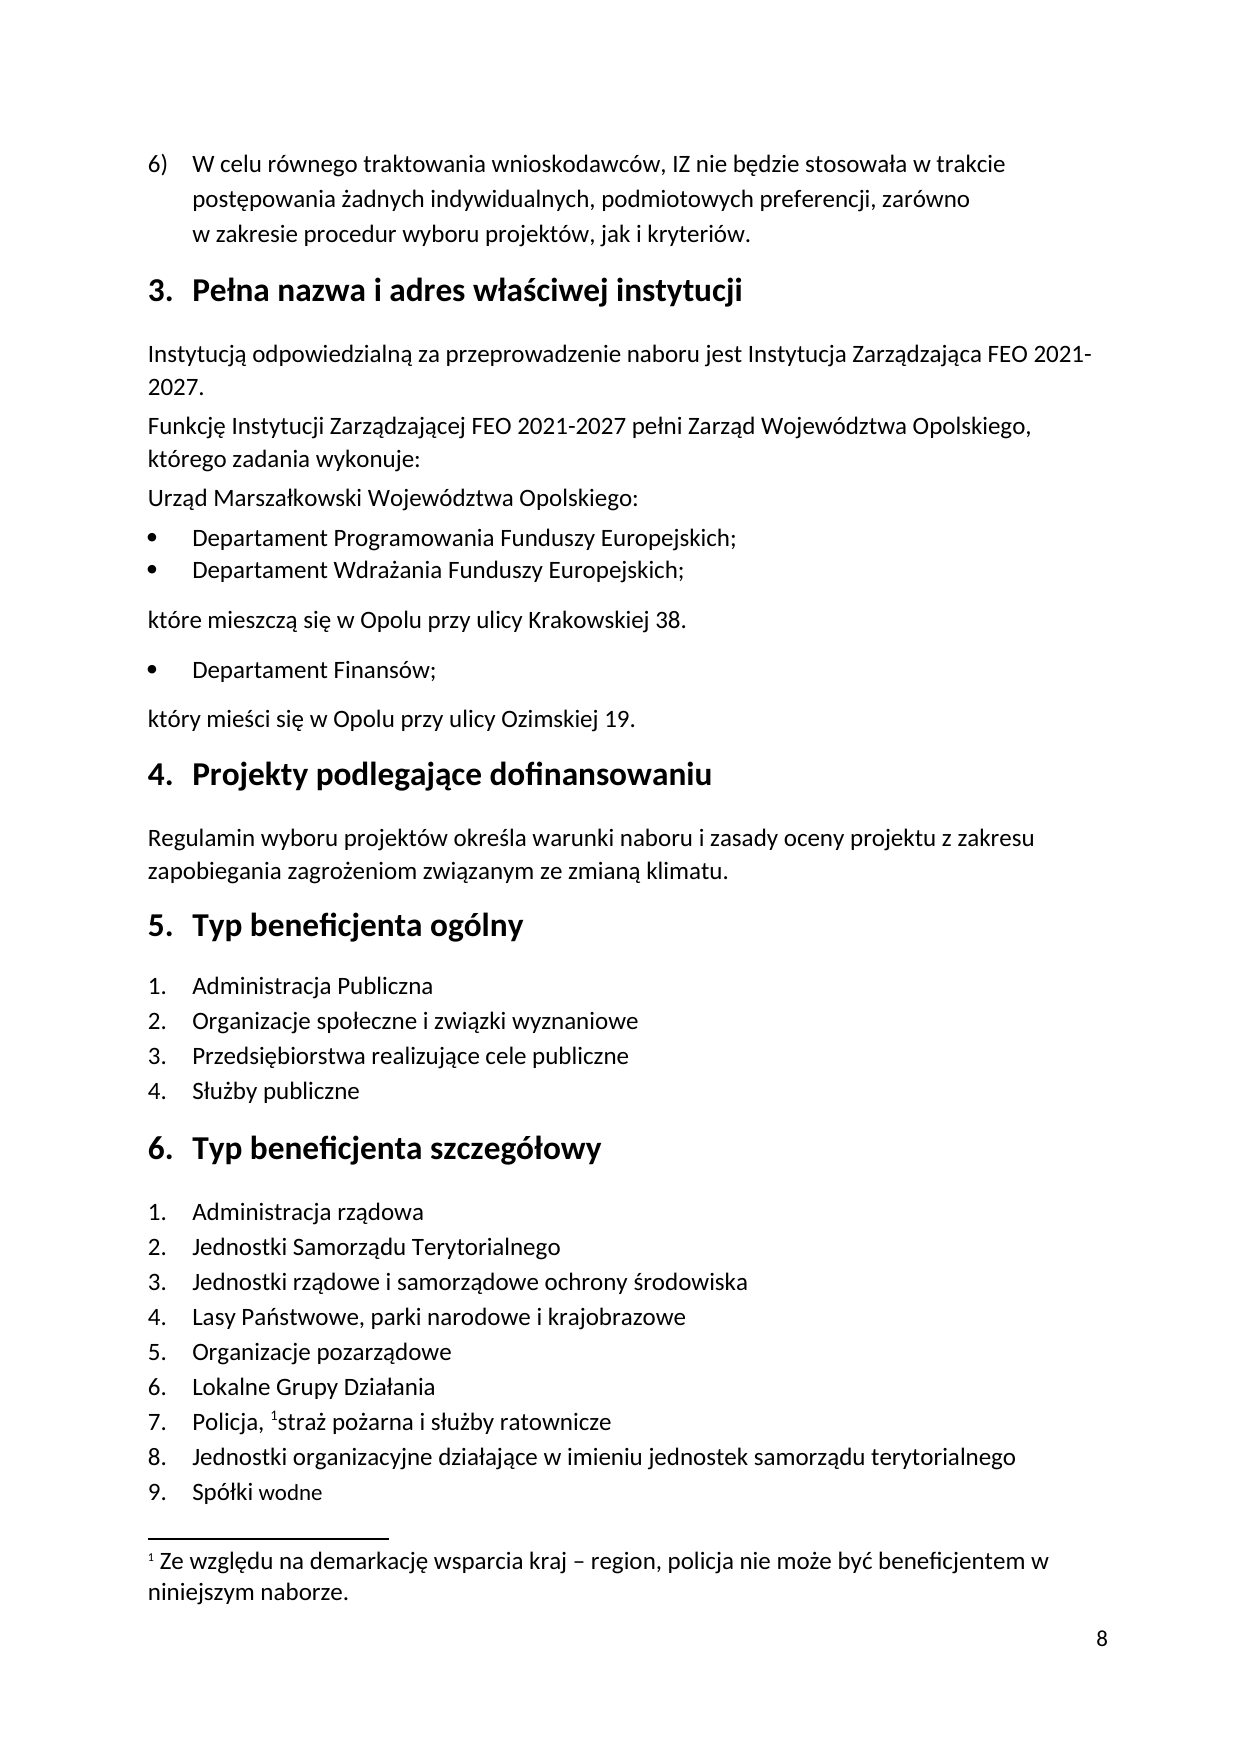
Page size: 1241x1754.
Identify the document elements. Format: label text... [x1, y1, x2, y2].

list Jednostki rządowe i samorządowe ochrony środowiska [148, 1266, 1107, 1296]
list Lokalne Grupy Działania [148, 1371, 1107, 1401]
list Przedsiębiorstwa realizujące cele publiczne [148, 1040, 1107, 1071]
subtitle Typ beneficjenta ogólny [148, 904, 1107, 945]
list Departament Wdrażania Funduszy Europejskich; [148, 554, 1107, 585]
list Służby publiczne [148, 1075, 1107, 1106]
list Jednostki Samorządu Terytorialnego [148, 1231, 1107, 1261]
list Policja, straż pożarna i służby ratownicze [148, 1406, 1107, 1436]
text Regulamin wyboru projektów określa warunki naboru i zasady oceny projektu z zakresu zapobiegania zagrożeniom związanym ze zmianą klimatu. [148, 822, 1107, 885]
list Lasy Państwowe, parki narodowe i krajobrazowe [148, 1301, 1107, 1331]
list Jednostki organizacyjne działające w imieniu jednostek samorządu terytorialnego [148, 1441, 1107, 1471]
list Spółki wodne [148, 1476, 1107, 1506]
list Departament Finansów; [148, 654, 1107, 684]
list Administracja Publiczna [148, 970, 1107, 1001]
list Administracja rządowa [148, 1196, 1107, 1226]
text Funkcję Instytucji Zarządzającej FEO 2021-2027 pełni Zarząd Województwa Opolskiego, którego zadania wykonuje: [148, 410, 1107, 474]
text które mieszczą się w Opolu przy ulicy Krakowskiej 38. [148, 604, 1107, 635]
list Organizacje pozarządowe [148, 1336, 1107, 1366]
text który mieści się w Opolu przy ulicy Ozimskiej 19. [148, 703, 1107, 734]
list W celu równego traktowania wnioskodawców, IZ nie będzie stosowała w trakcie postępowania żadnych indywidualnych, podmiotowych preferencji, zarówno w zakresie procedur wyboru projektów, jak i kryteriów. [148, 148, 1107, 248]
subtitle Pełna nazwa i adres właściwej instytucji [148, 269, 1107, 310]
subtitle Typ beneficjenta szczegółowy [148, 1127, 1107, 1167]
list Organizacje społeczne i związki wyznaniowe [148, 1005, 1107, 1036]
subtitle Projekty podlegające dofinansowaniu [148, 753, 1107, 794]
text Urząd Marszałkowski Województwa Opolskiego: [148, 482, 1107, 513]
list Departament Programowania Funduszy Europejskich; [148, 522, 1107, 552]
text Instytucją odpowiedzialną za przeprowadzenie naboru jest Instytucja Zarządzająca FEO 2021-2027. [148, 338, 1107, 402]
